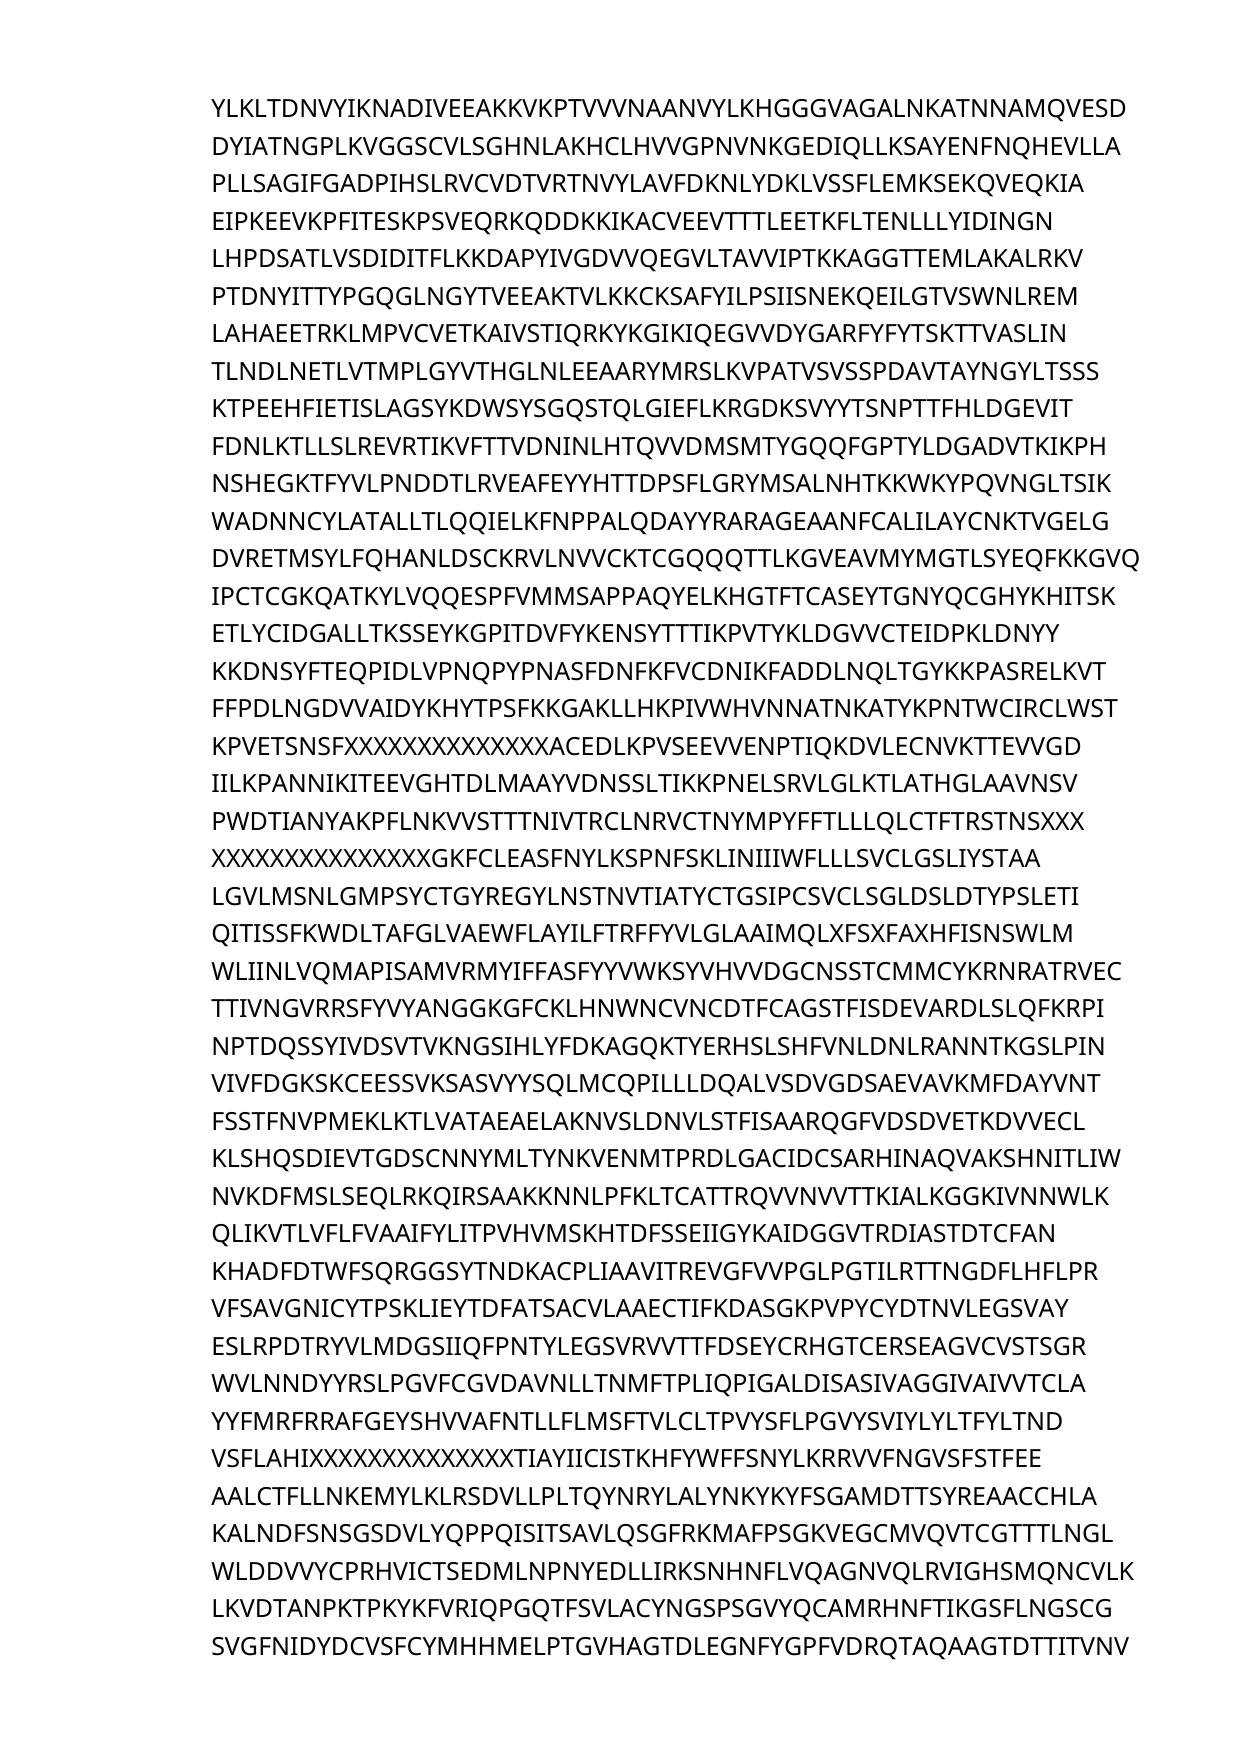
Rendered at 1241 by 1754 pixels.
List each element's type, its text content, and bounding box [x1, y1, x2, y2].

text VFSAVGNICYTPSKLIEYTDFATSACVLAAECTIFKDASGKPVPYCYDTNVLEGSVAY [75, 1289, 1165, 1327]
text NSHEGKTFYVLPNDDTLRVEAFEYYHTTDPSFLGRYMSALNHTKKWKYPQVNGLTSIK [75, 464, 1165, 502]
text WLDDVVYCPRHVICTSEDMLNPNYEDLLIRKSNHNFLVQAGNVQLRVIGHSMQNCVLK [75, 1552, 1165, 1589]
text IPCTCGKQATKYLVQQESPFVMMSAPPAQYELKHGTFTCASEYTGNYQCGHYKHITSK [75, 577, 1165, 614]
text KTPEEHFIETISLAGSYKDWSYSGQSTQLGIEFLKRGDKSVYYTSNPTTFHLDGEVIT [75, 389, 1165, 427]
text ESLRPDTRYVLMDGSIIQFPNTYLEGSVRVVTTFDSEYCRHGTCERSEAGVCVSTSGR [75, 1327, 1165, 1364]
text SVGFNIDYDCVSFCYMHHMELPTGVHAGTDLEGNFYGPFVDRQTAQAAGTDTTITVNV [75, 1627, 1165, 1664]
text LKVDTANPKTPKYKFVRIQPGQTFSVLACYNGSPSGVYQCAMRHNFTIKGSFLNGSCG [75, 1589, 1165, 1627]
text XXXXXXXXXXXXXXXGKFCLEASFNYLKSPNFSKLINIIIWFLLLSVCLGSLIYSTAA [75, 839, 1165, 877]
text AALCTFLLNKEMYLKLRSDVLLPLTQYNRYLALYNKYKYFSGAMDTTSYREAACCHLA [75, 1477, 1165, 1514]
text ETLYCIDGALLTKSSEYKGPITDVFYKENSYTTTIKPVTYKLDGVVCTEIDPKLDNYY [75, 614, 1165, 652]
text TLNDLNETLVTMPLGYVTHGLNLEEAARYMRSLKVPATVSVSSPDAVTAYNGYLTSSS [75, 352, 1165, 389]
text WVLNNDYYRSLPGVFCGVDAVNLLTNMFTPLIQPIGALDISASIVAGGIVAIVVTCLA [75, 1364, 1165, 1402]
text KHADFDTWFSQRGGSYTNDKACPLIAAVITREVGFVVPGLPGTILRTTNGDFLHFLPR [75, 1252, 1165, 1289]
text VSFLAHIXXXXXXXXXXXXXXTIAYIICISTKHFYWFFSNYLKRRVVFNGVSFSTFEE [75, 1439, 1165, 1477]
text FDNLKTLLSLREVRTIKVFTTVDNINLHTQVVDMSMTYGQQFGPTYLDGADVTKIKPH [75, 427, 1165, 464]
text KPVETSNSFXXXXXXXXXXXXXXACEDLKPVSEEVVENPTIQKDVLECNVKTTEVVGD [75, 727, 1165, 764]
text LHPDSATLVSDIDITFLKKDAPYIVGDVVQEGVLTAVVIPTKKAGGTTEMLAKALRKV [75, 239, 1165, 277]
text TTIVNGVRRSFYVYANGGKGFCKLHNWNCVNCDTFCAGSTFISDEVARDLSLQFKRPI [75, 989, 1165, 1027]
text FSSTFNVPMEKLKTLVATAEAELAKNVSLDNVLSTFISAARQGFVDSDVETKDVVECL [75, 1102, 1165, 1139]
text KLSHQSDIEVTGDSCNNYMLTYNKVENMTPRDLGACIDCSARHINAQVAKSHNITLIW [75, 1139, 1165, 1177]
text NVKDFMSLSEQLRKQIRSAAKKNNLPFKLTCATTRQVVNVVTTKIALKGGKIVNNWLK [75, 1177, 1165, 1214]
text PTDNYITTYPGQGLNGYTVEEAKTVLKKCKSAFYILPSIISNEKQEILGTVSWNLREM [75, 277, 1165, 314]
text NPTDQSSYIVDSVTVKNGSIHLYFDKAGQKTYERHSLSHFVNLDNLRANNTKGSLPIN [75, 1027, 1165, 1064]
text DVRETMSYLFQHANLDSCKRVLNVVCKTCGQQQTTLKGVEAVMYMGTLSYEQFKKGVQ [75, 539, 1165, 577]
text KALNDFSNSGSDVLYQPPQISITSAVLQSGFRKMAFPSGKVEGCMVQVTCGTTTLNGL [75, 1514, 1165, 1552]
text DYIATNGPLKVGGSCVLSGHNLAKHCLHVVGPNVNKGEDIQLLKSAYENFNQHEVLLA [75, 127, 1165, 164]
text QITISSFKWDLTAFGLVAEWFLAYILFTRFFYVLGLAAIMQLXFSXFAXHFISNSWLM [75, 914, 1165, 952]
text QLIKVTLVFLFVAAIFYLITPVHVMSKHTDFSSEIIGYKAIDGGVTRDIASTDTCFAN [75, 1214, 1165, 1252]
text YYFMRFRRAFGEYSHVVAFNTLLFLMSFTVLCLTPVYSFLPGVYSVIYLYLTFYLTND [75, 1402, 1165, 1439]
text PLLSAGIFGADPIHSLRVCVDTVRTNVYLAVFDKNLYDKLVSSFLEMKSEKQVEQKIA [75, 164, 1165, 202]
text WADNNCYLATALLTLQQIELKFNPPALQDAYYRARAGEAANFCALILAYCNKTVGELG [75, 502, 1165, 539]
text YLKLTDNVYIKNADIVEEAKKVKPTVVVNAANVYLKHGGGVAGALNKATNNAMQVESD [75, 89, 1165, 127]
text VIVFDGKSKCEESSVKSASVYYSQLMCQPILLLDQALVSDVGDSAEVAVKMFDAYVNT [75, 1064, 1165, 1102]
text PWDTIANYAKPFLNKVVSTTTNIVTRCLNRVCTNYMPYFFTLLLQLCTFTRSTNSXXX [75, 802, 1165, 839]
text IILKPANNIKITEEVGHTDLMAAYVDNSSLTIKKPNELSRVLGLKTLATHGLAAVNSV [75, 764, 1165, 802]
text LAHAEETRKLMPVCVETKAIVSTIQRKYKGIKIQEGVVDYGARFYFYTSKTTVASLIN [75, 314, 1165, 352]
text LGVLMSNLGMPSYCTGYREGYLNSTNVTIATYCTGSIPCSVCLSGLDSLDTYPSLETI [75, 877, 1165, 914]
text KKDNSYFTEQPIDLVPNQPYPNASFDNFKFVCDNIKFADDLNQLTGYKKPASRELKVT [75, 652, 1165, 689]
text FFPDLNGDVVAIDYKHYTPSFKKGAKLLHKPIVWHVNNATNKATYKPNTWCIRCLWST [75, 689, 1165, 727]
text WLIINLVQMAPISAMVRMYIFFASFYYVWKSYVHVVDGCNSSTCMMCYKRNRATRVEC [75, 952, 1165, 989]
text EIPKEEVKPFITESKPSVEQRKQDDKKIKACVEEVTTTLEETKFLTENLLLYIDINGN [75, 202, 1165, 239]
